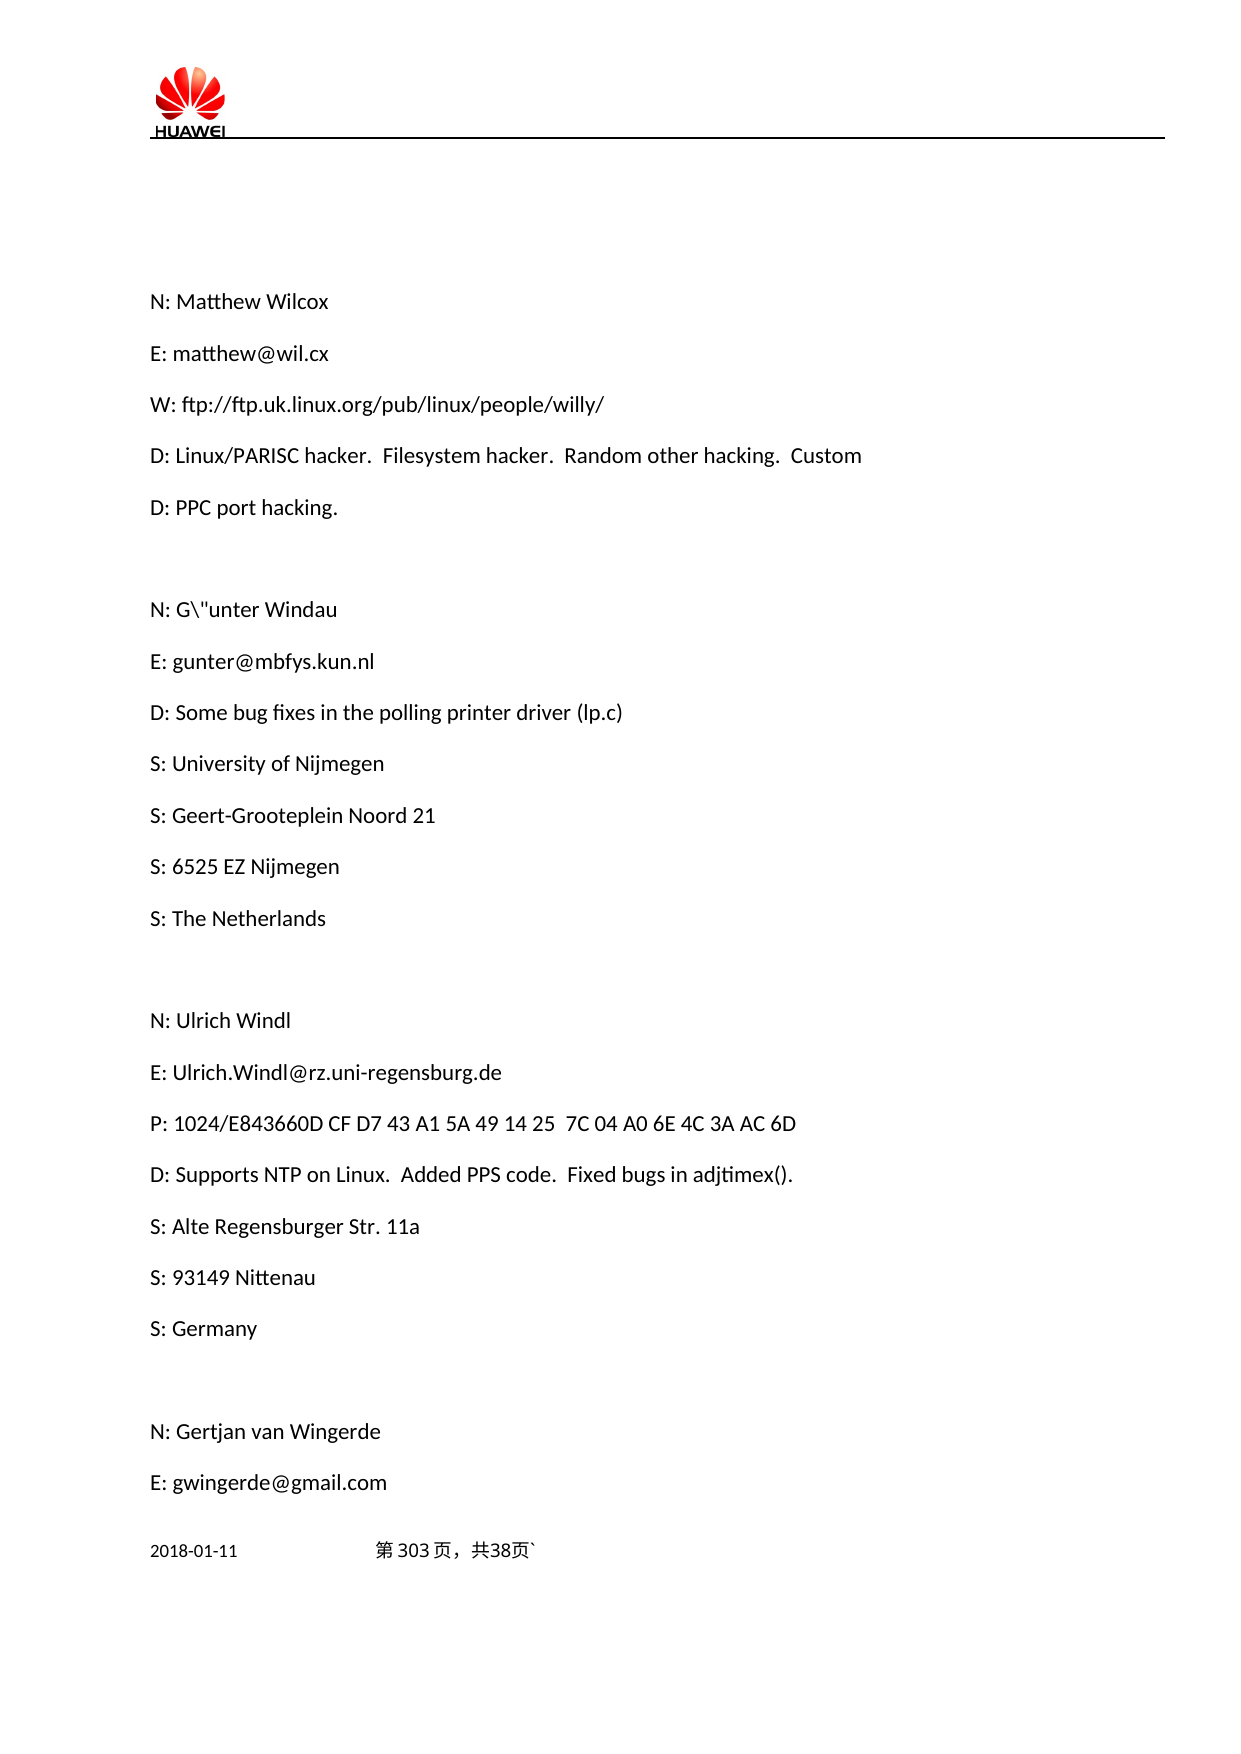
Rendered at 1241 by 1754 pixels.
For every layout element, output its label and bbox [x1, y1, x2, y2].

picture [156, 67, 225, 137]
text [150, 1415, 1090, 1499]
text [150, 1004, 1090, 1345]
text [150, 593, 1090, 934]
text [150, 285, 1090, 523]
